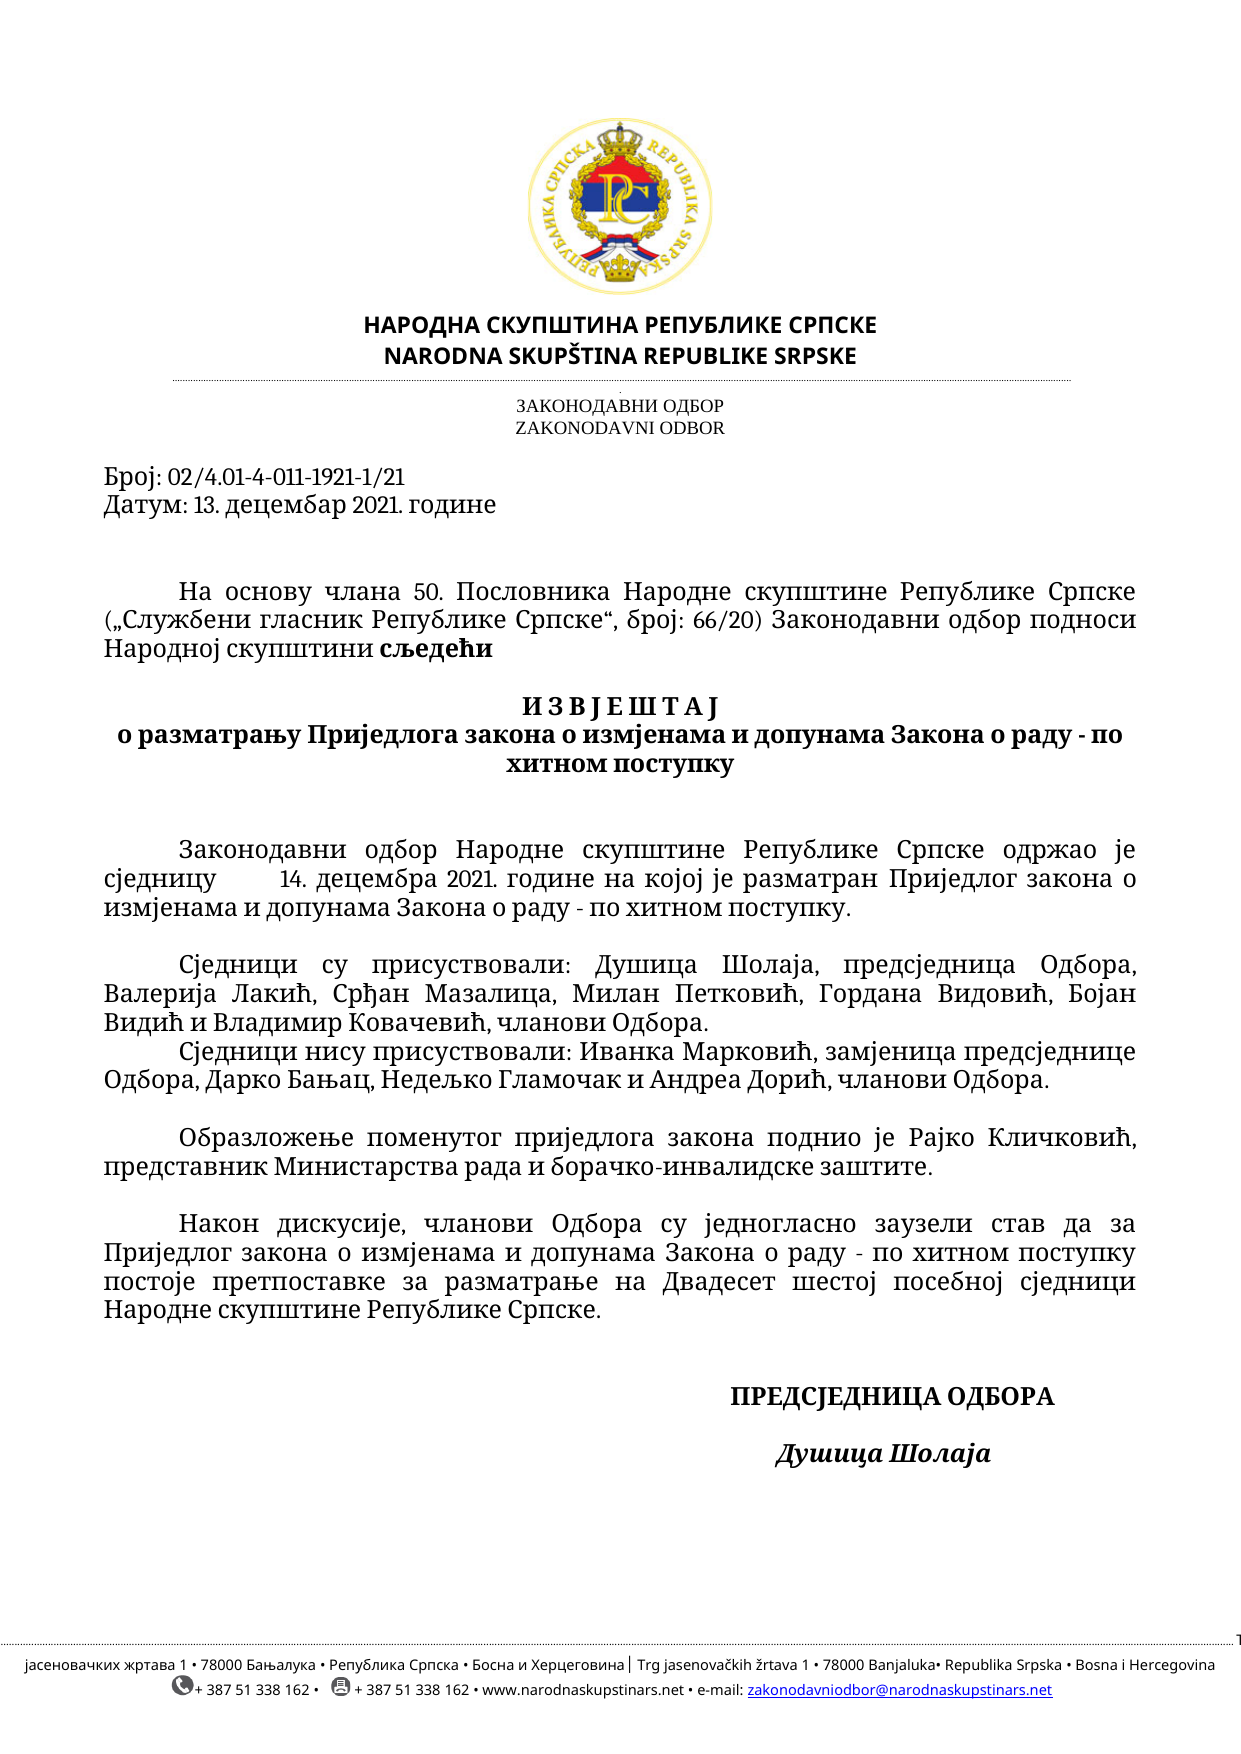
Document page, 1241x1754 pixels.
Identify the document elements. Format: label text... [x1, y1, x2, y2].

text Након дискусије, чланови Одбора су једногласно заузели став да за Приједлог закона о измјенама и допунама Закона о раду - по хитном поступку постоје претпоставке за разматрање на Двадесет шестој посебној сједници Народне скупштине Републике Српске. [103, 1210, 1137, 1325]
text На основу члана 50. Пословника Народне скупштине Републике Српске („Службени гласник Републике Српске“, број: 66/20) Законодавни одбор подноси Народној скупштини сљедећи [103, 577, 1137, 664]
text о разматрању Приједлога закона о измјенама и допунама Закона о раду - по хитном поступку [103, 721, 1137, 779]
text Сједници су присуствовали: Душица Шолаја, предсједница Одбора, Валерија Лакић, Срђан Мазалица, Милан Петковић, Гордана Видовић, Бојан Видић и Владимир Ковачевић, чланови Одбора. [103, 951, 1137, 1037]
text Законодавни одбор Народне скупштине Републике Српске одржао је сједницу 14. децембра 2021. године на којој је разматран Приједлог закона о измјенама и допунама Закона о раду - по хитном поступку. [103, 836, 1137, 922]
text ПРЕДСЈЕДНИЦА ОДБОРА [103, 1382, 1137, 1411]
text Образложење поменутог приједлога закона поднио је Рајко Кличковић, представник Министарства рада и борачко-инвалидске заштите. [103, 1124, 1137, 1181]
text Сједници нису присуствовали: Иванка Марковић, замјеница предсједнице Одбора, Дарко Бањац, Недељко Гламочак и Андреа Дорић, чланови Одбора. [103, 1037, 1137, 1095]
text И З В Ј Е Ш Т А Ј [103, 692, 1137, 721]
text Датум: 13. децембар 2021. године [103, 491, 1137, 520]
text Душица Шолаја [103, 1440, 1137, 1469]
text Број: 02/4.01-4-011-1921-1/21 [103, 462, 1137, 491]
